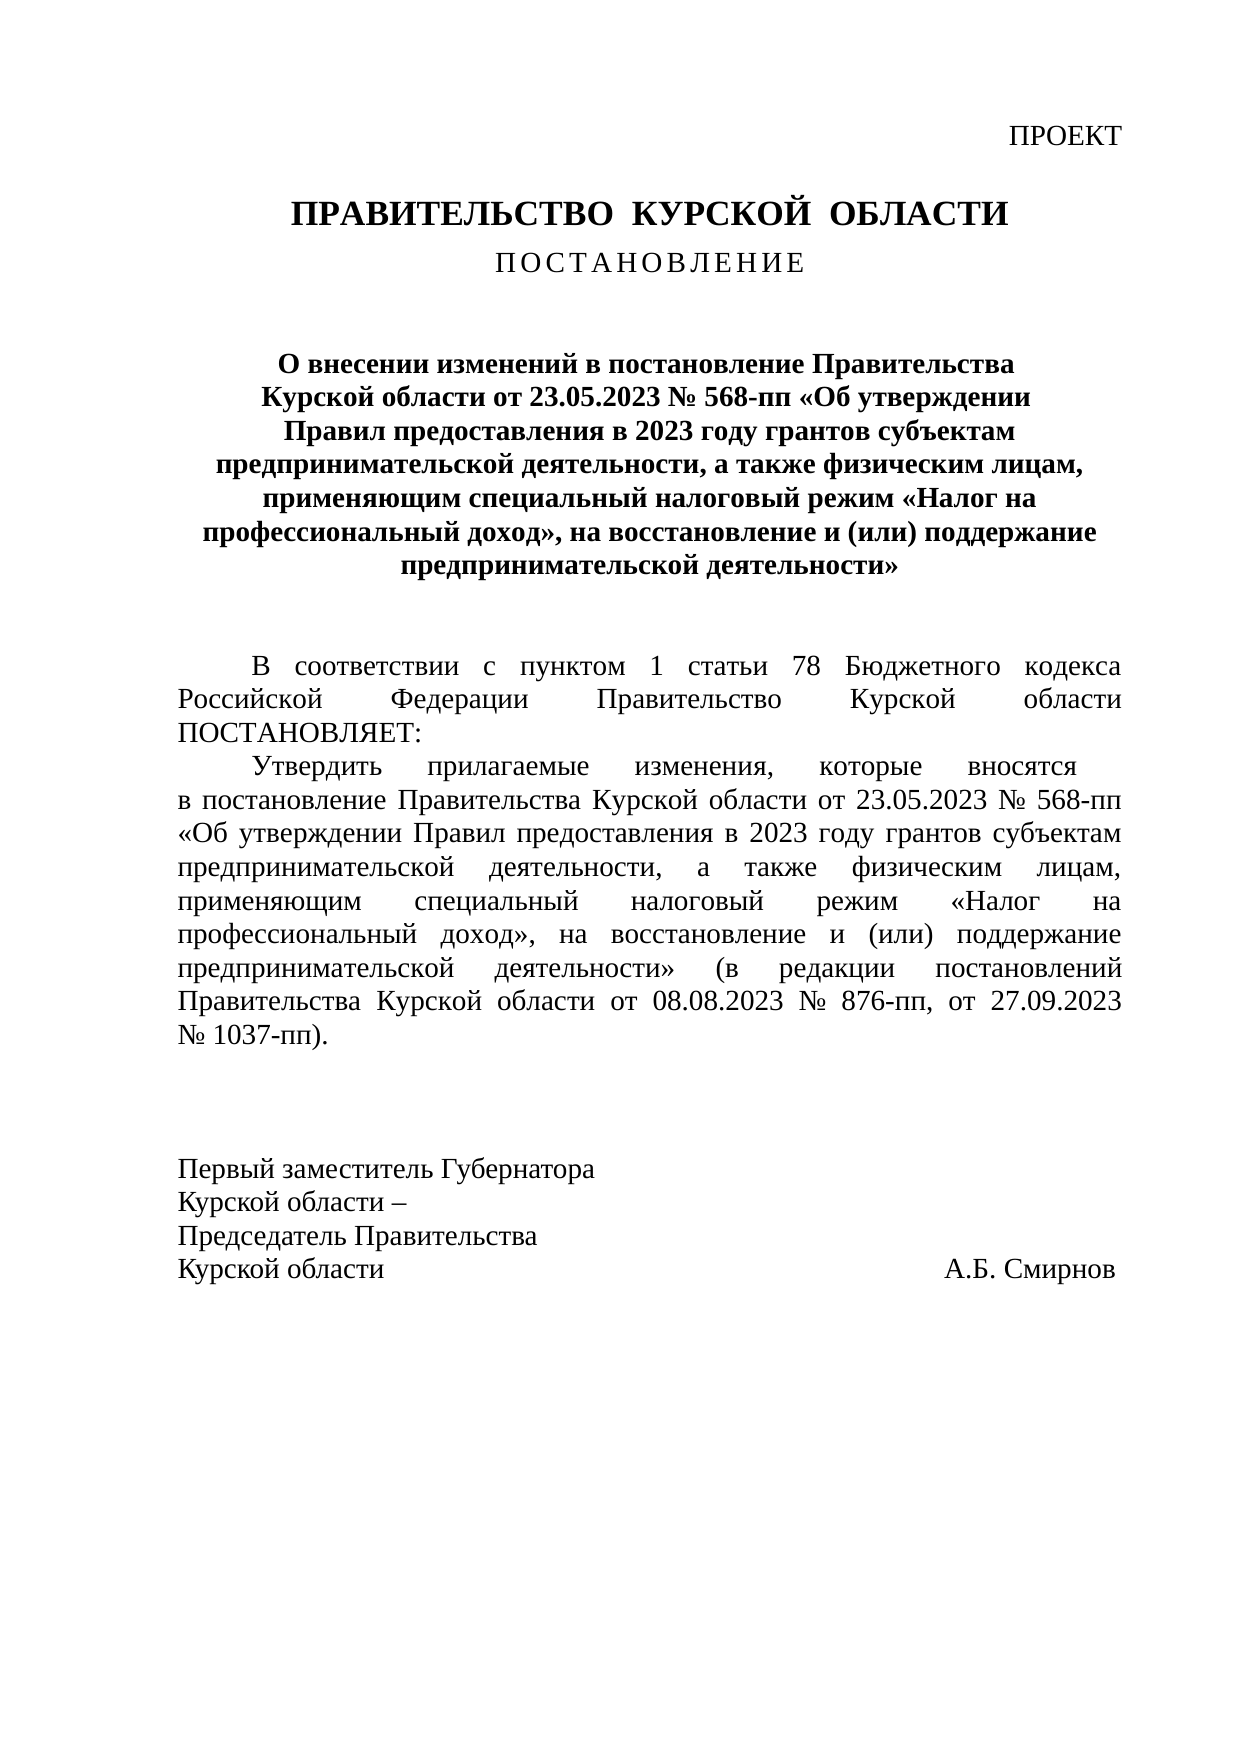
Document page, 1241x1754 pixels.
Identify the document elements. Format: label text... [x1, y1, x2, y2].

text Курской области А.Б. Смирнов [177, 1252, 1122, 1285]
text Курской области – [177, 1184, 1122, 1218]
text ПОСТАНОВЛЕНИЕ [177, 245, 1122, 279]
text ПРОЕКТ [177, 118, 1122, 152]
text Председатель Правительства [177, 1218, 1122, 1252]
text Утвердить прилагаемые изменения, которые вносятся в постановление Правительства Курской области от 23.05.2023 № 568-пп «Об утверждении Правил предоставления в 2023 году грантов субъектам предпринимательской деятельности, а также физическим лицам, применяющим специальный налоговый режим «Налог на профессиональный доход», на восстановление и (или) поддержание предпринимательской деятельности» (в редакции постановлений Правительства Курской области от 08.08.2023 № 876-пп, от 27.09.2023 № 1037-пп). [177, 748, 1122, 1050]
text В соответствии с пунктом 1 статьи 78 Бюджетного кодекса Российской Федерации Правительство Курской области ПОСТАНОВЛЯЕТ: [177, 648, 1122, 748]
text О внесении изменений в постановление Правительства Курской области от 23.05.2023 № 568-пп «Об утверждении Правил предоставления в 2023 году грантов субъектам предпринимательской деятельности, а также физическим лицам, применяющим специальный налоговый режим «Налог на профессиональный доход», на восстановление и (или) поддержание предпринимательской деятельности» [177, 346, 1122, 581]
text Первый заместитель Губернатора [177, 1151, 1122, 1184]
text ПРАВИТЕЛЬСТВО КУРСКОЙ ОБЛАСТИ [177, 192, 1122, 233]
